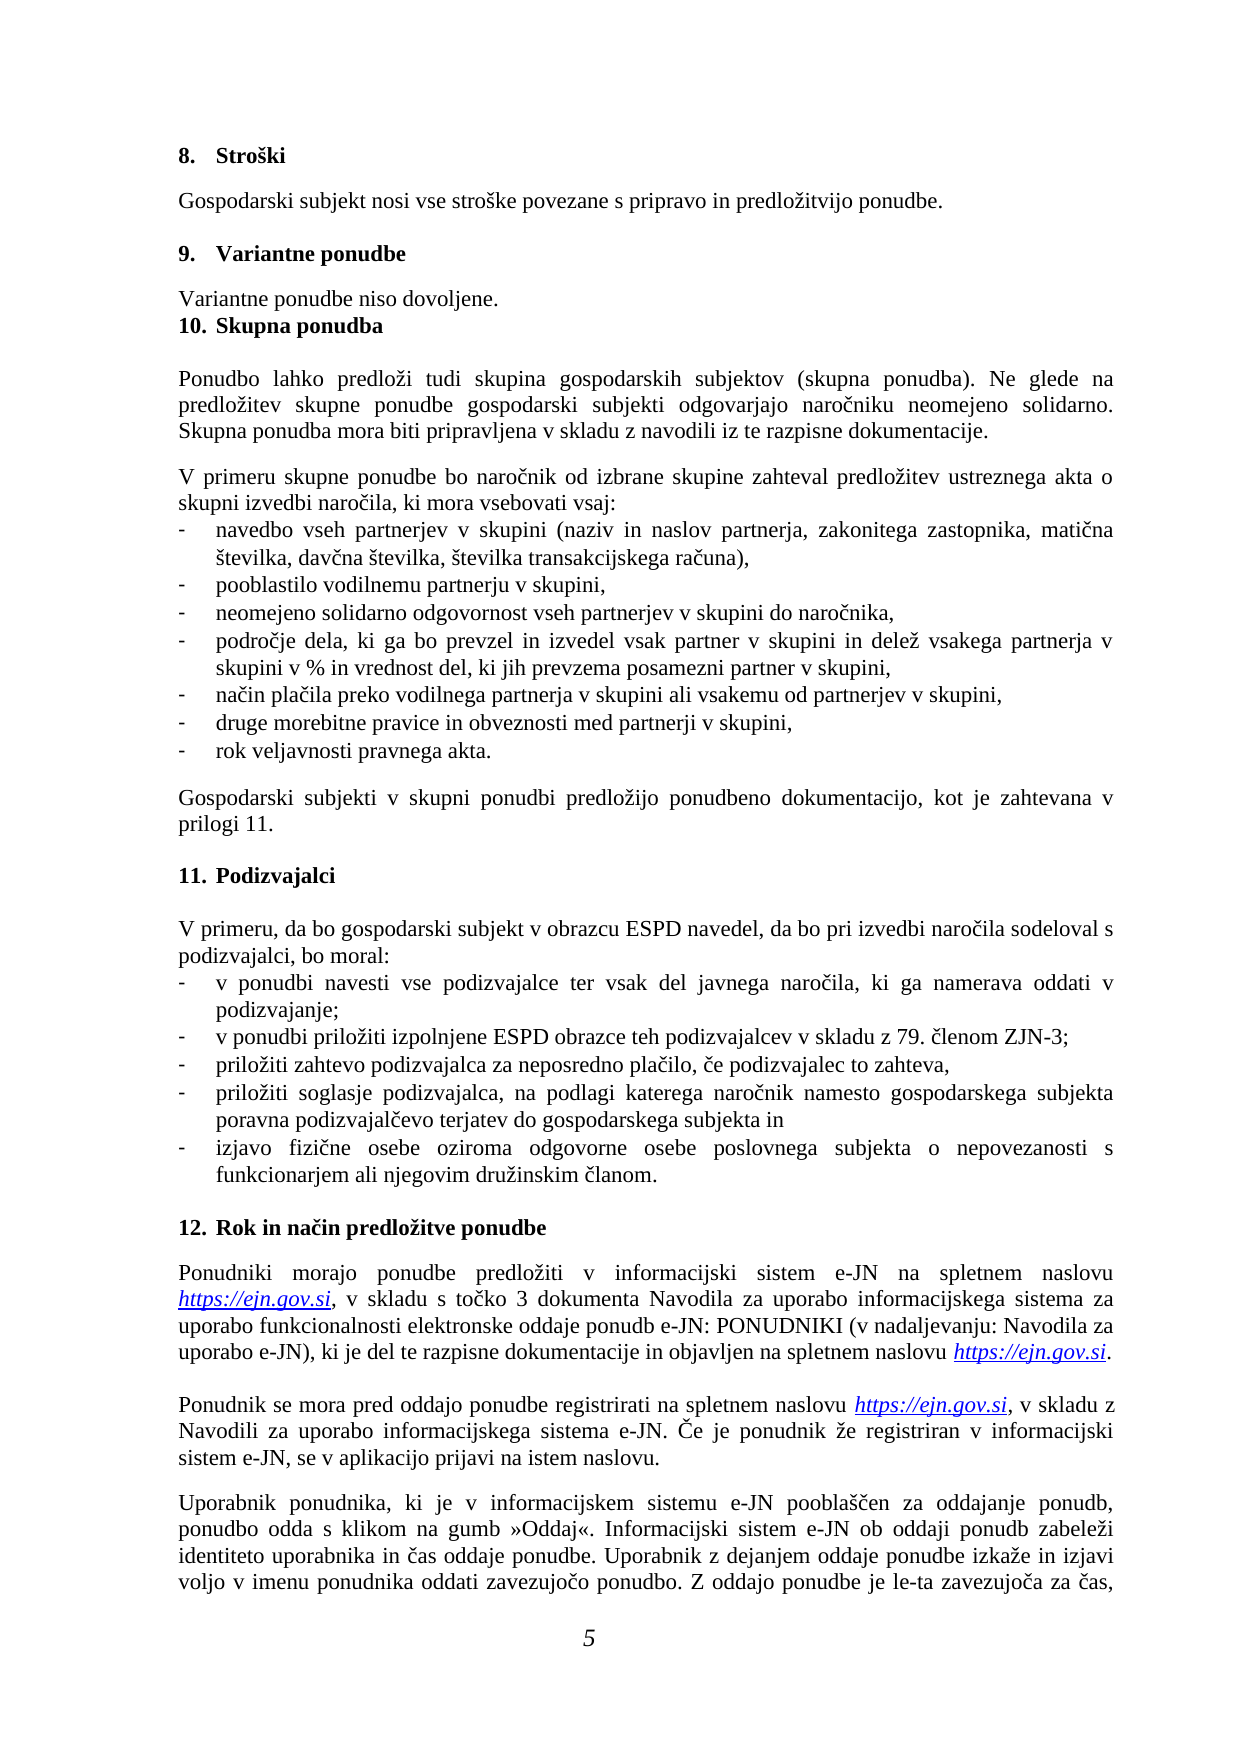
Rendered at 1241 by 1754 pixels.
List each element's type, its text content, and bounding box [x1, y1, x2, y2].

list Rok in način predložitve ponudbe [178, 1213, 1115, 1240]
list Stroški [178, 142, 1115, 168]
text Ponudnik se mora pred oddajo ponudbe registrirati na spletnem naslovu https://ejn.gov.si, v skladu z Navodili za uporabo informacijskega sistema e-JN. Če je ponudnik že registriran v informacijski sistem e-JN, se v aplikacijo prijavi na istem naslovu. [178, 1391, 1115, 1470]
list neomejeno solidarno odgovornost vseh partnerjev v skupini do naročnika, [178, 598, 1115, 626]
list druge morebitne pravice in obveznosti med partnerji v skupini, [178, 708, 1115, 736]
list področje dela, ki ga bo prevzel in izvedel vsak partner v skupini in delež vsakega partnerja v skupini v % in vrednost del, ki jih prevzema posamezni partner v skupini, [178, 626, 1115, 680]
text Ponudbo lahko predloži tudi skupina gospodarskih subjektov (skupna ponudba). Ne glede na predložitev skupne ponudbe gospodarski subjekti odgovarjajo naročniku neomejeno solidarno. Skupna ponudba mora biti pripravljena v skladu z navodili iz te razpisne dokumentacije. [178, 364, 1115, 444]
list priložiti soglasje podizvajalca, na podlagi katerega naročnik namesto gospodarskega subjekta poravna podizvajalčevo terjatev do gospodarskega subjekta in [178, 1078, 1115, 1133]
text Gospodarski subjekti v skupni ponudbi predložijo ponudbeno dokumentacijo, kot je zahtevana v prilogi 11. [178, 783, 1115, 836]
list način plačila preko vodilnega partnerja v skupini ali vsakemu od partnerjev v skupini, [178, 680, 1115, 708]
text Variantne ponudbe niso dovoljene. [178, 286, 1115, 312]
list priložiti zahtevo podizvajalca za neposredno plačilo, če podizvajalec to zahteva, [178, 1050, 1115, 1078]
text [178, 1489, 1115, 1594]
list Podizvajalci [178, 863, 1115, 889]
list izjavo fizične osebe oziroma odgovorne osebe poslovnega subjekta o nepovezanosti s funkcionarjem ali njegovim družinskim članom. [178, 1133, 1115, 1187]
list pooblastilo vodilnemu partnerju v skupini, [178, 570, 1115, 598]
list v ponudbi priložiti izpolnjene ESPD obrazce teh podizvajalcev v skladu z 79. členom ZJN-3; [178, 1022, 1115, 1050]
list v ponudbi navesti vse podizvajalce ter vsak del javnega naročila, ki ga namerava oddati v podizvajanje; [178, 968, 1115, 1022]
text V primeru skupne ponudbe bo naročnik od izbrane skupine zahteval predložitev ustreznega akta o skupni izvedbi naročila, ki mora vsebovati vsaj: [178, 463, 1115, 516]
text Gospodarski subjekt nosi vse stroške povezane s pripravo in predložitvijo ponudbe. [178, 187, 1115, 214]
list Skupna ponudba [178, 312, 1115, 338]
list rok veljavnosti pravnega akta. [178, 736, 1115, 764]
list Variantne ponudbe [178, 240, 1115, 266]
text V primeru, da bo gospodarski subjekt v obrazcu ESPD navedel, da bo pri izvedbi naročila sodeloval s podizvajalci, bo moral: [178, 915, 1115, 968]
list navedbo vseh partnerjev v skupini (naziv in naslov partnerja, zakonitega zastopnika, matična številka, davčna številka, številka transakcijskega računa), [178, 516, 1115, 570]
text Ponudniki morajo ponudbe predložiti v informacijski sistem e-JN na spletnem naslovu https://ejn.gov.si, v skladu s točko 3 dokumenta Navodila za uporabo informacijskega sistema za uporabo funkcionalnosti elektronske oddaje ponudb e-JN: PONUDNIKI (v nadaljevanju: Navodila za uporabo e-JN), ki je del te razpisne dokumentacije in objavljen na spletnem naslovu https://ejn.gov.si. [178, 1259, 1115, 1364]
